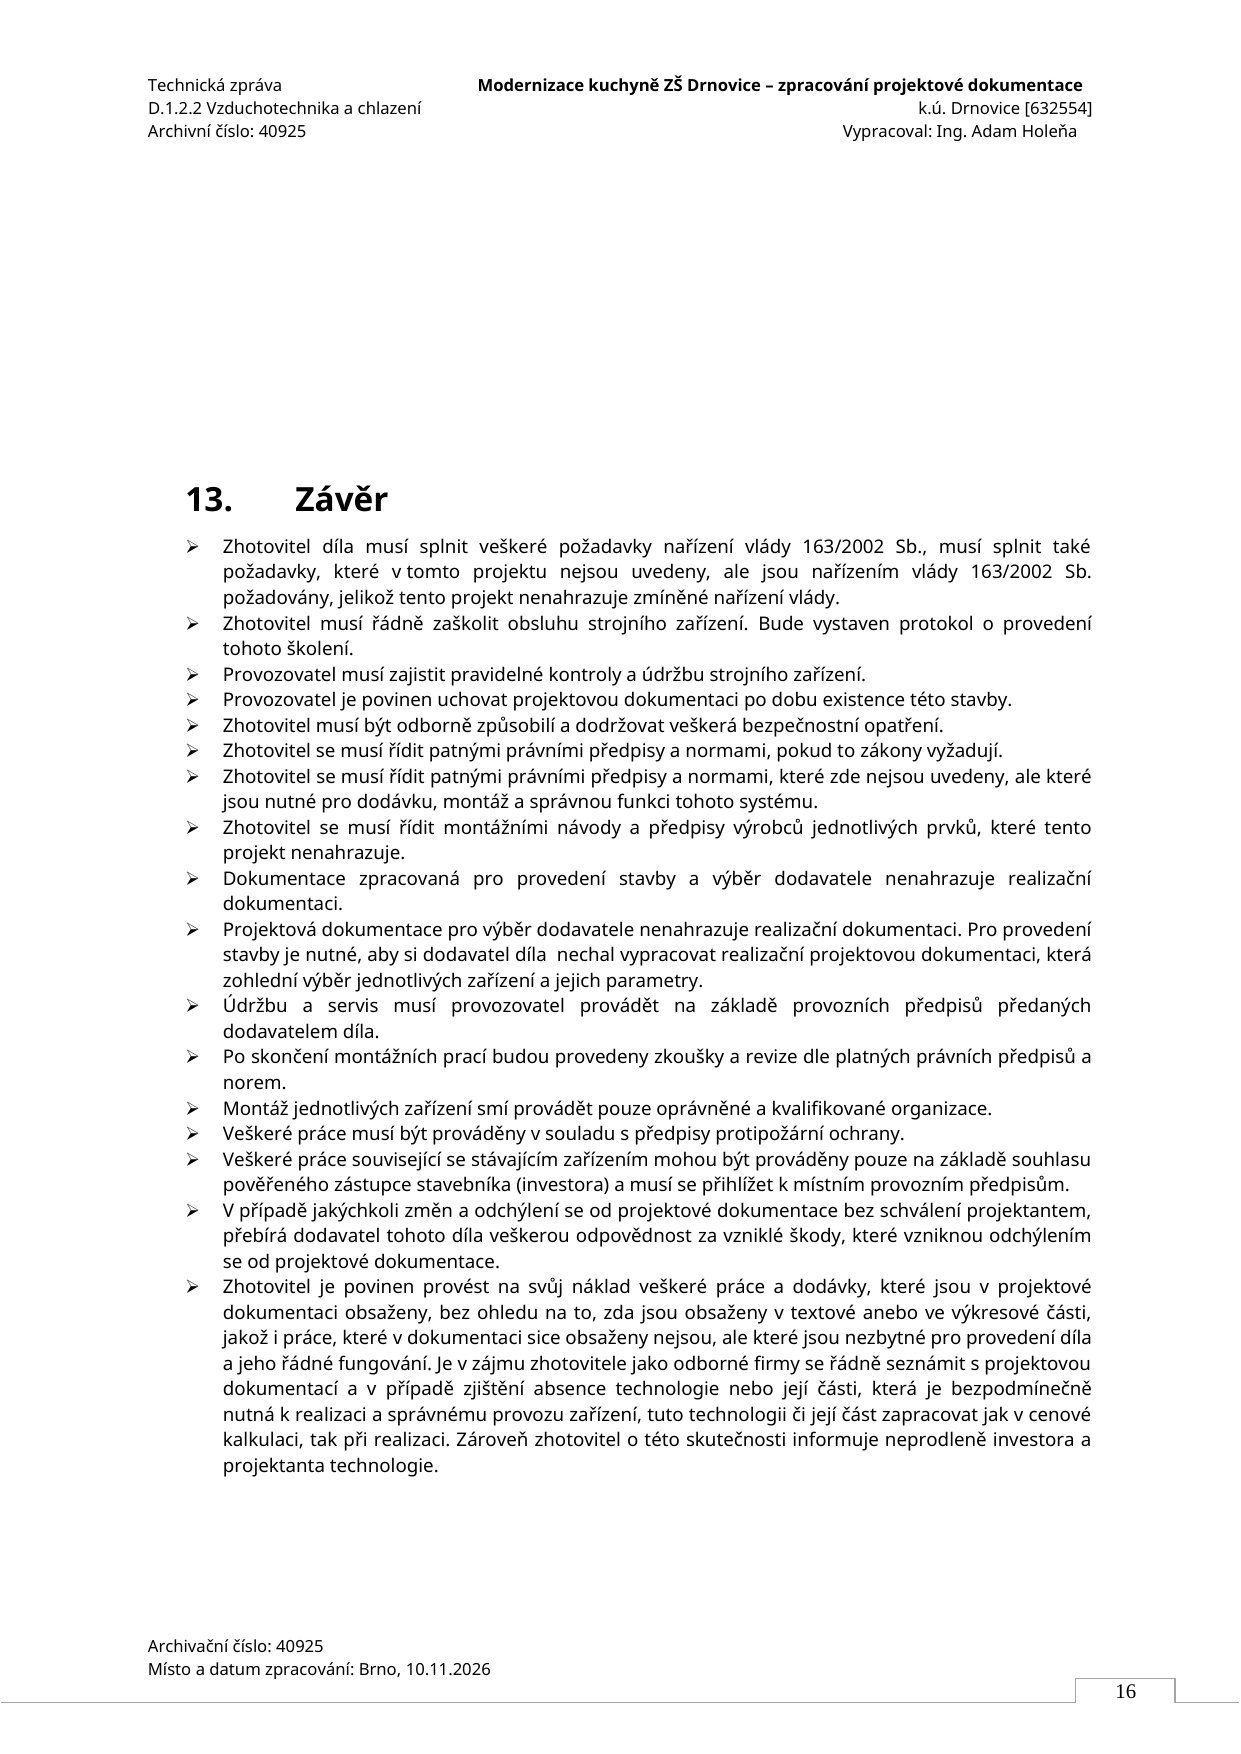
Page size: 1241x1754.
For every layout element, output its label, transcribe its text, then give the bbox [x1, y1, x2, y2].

list Zhotovitel je povinen provést na svůj náklad veškeré práce a dodávky, které jsou v projektové dokumentaci obsaženy, bez ohledu na to, zda jsou obsaženy v textové anebo ve výkresové části, jakož i práce, které v dokumentaci sice obsaženy nejsou, ale které jsou nezbytné pro provedení díla a jeho řádné fungování. Je v zájmu zhotovitele jako odborné firmy se řádně seznámit s projektovou dokumentací a v případě zjištění absence technologie nebo její části, která je bezpodmínečně nutná k realizaci a správnému provozu zařízení, tuto technologii či její část zapracovat jak v cenové kalkulaci, tak při realizaci. Zároveň zhotovitel o této skutečnosti informuje neprodleně investora a projektanta technologie. [185, 1273, 1092, 1478]
list Veškeré práce související se stávajícím zařízením mohou být prováděny pouze na základě souhlasu pověřeného zástupce stavebníka (investora) a musí se přihlížet k místním provozním předpisům. [185, 1146, 1092, 1197]
list Dokumentace zpracovaná pro provedení stavby a výběr dodavatele nenahrazuje realizační dokumentaci. [185, 865, 1092, 916]
list Zhotovitel se musí řídit montážními návody a předpisy výrobců jednotlivých prvků, které tento projekt nenahrazuje. [185, 814, 1092, 865]
list Zhotovitel musí řádně zaškolit obsluhu strojního zařízení. Bude vystaven protokol o provedení tohoto školení. [185, 610, 1092, 661]
list V případě jakýchkoli změn a odchýlení se od projektové dokumentace bez schválení projektantem, přebírá dodavatel tohoto díla veškerou odpovědnost za vzniklé škody, které vzniknou odchýlením se od projektové dokumentace. [185, 1197, 1092, 1273]
list Zhotovitel díla musí splnit veškeré požadavky nařízení vlády 163/2002 Sb., musí splnit také požadavky, které v tomto projektu nejsou uvedeny, ale jsou nařízením vlády 163/2002 Sb. požadovány, jelikož tento projekt nenahrazuje zmíněné nařízení vlády. [185, 533, 1092, 610]
list Zhotovitel musí být odborně způsobilí a dodržovat veškerá bezpečnostní opatření. [185, 712, 1092, 737]
list Zhotovitel se musí řídit patnými právními předpisy a normami, které zde nejsou uvedeny, ale které jsou nutné pro dodávku, montáž a správnou funkci tohoto systému. [185, 763, 1092, 814]
list Údržbu a servis musí provozovatel provádět na základě provozních předpisů předaných dodavatelem díla. [185, 993, 1092, 1044]
list Veškeré práce musí být prováděny v souladu s předpisy protipožární ochrany. [185, 1120, 1092, 1146]
list Projektová dokumentace pro výběr dodavatele nenahrazuje realizační dokumentaci. Pro provedení stavby je nutné, aby si dodavatel díla nechal vypracovat realizační projektovou dokumentaci, která zohlední výběr jednotlivých zařízení a jejich parametry. [185, 916, 1092, 993]
subtitle Závěr [185, 475, 1092, 521]
list Po skončení montážních prací budou provedeny zkoušky a revize dle platných právních předpisů a norem. [185, 1044, 1092, 1095]
list Montáž jednotlivých zařízení smí provádět pouze oprávněné a kvalifikované organizace. [185, 1095, 1092, 1120]
list Zhotovitel se musí řídit patnými právními předpisy a normami, pokud to zákony vyžadují. [185, 737, 1092, 763]
list Provozovatel je povinen uchovat projektovou dokumentaci po dobu existence této stavby. [185, 686, 1092, 712]
list Provozovatel musí zajistit pravidelné kontroly a údržbu strojního zařízení. [185, 661, 1092, 686]
